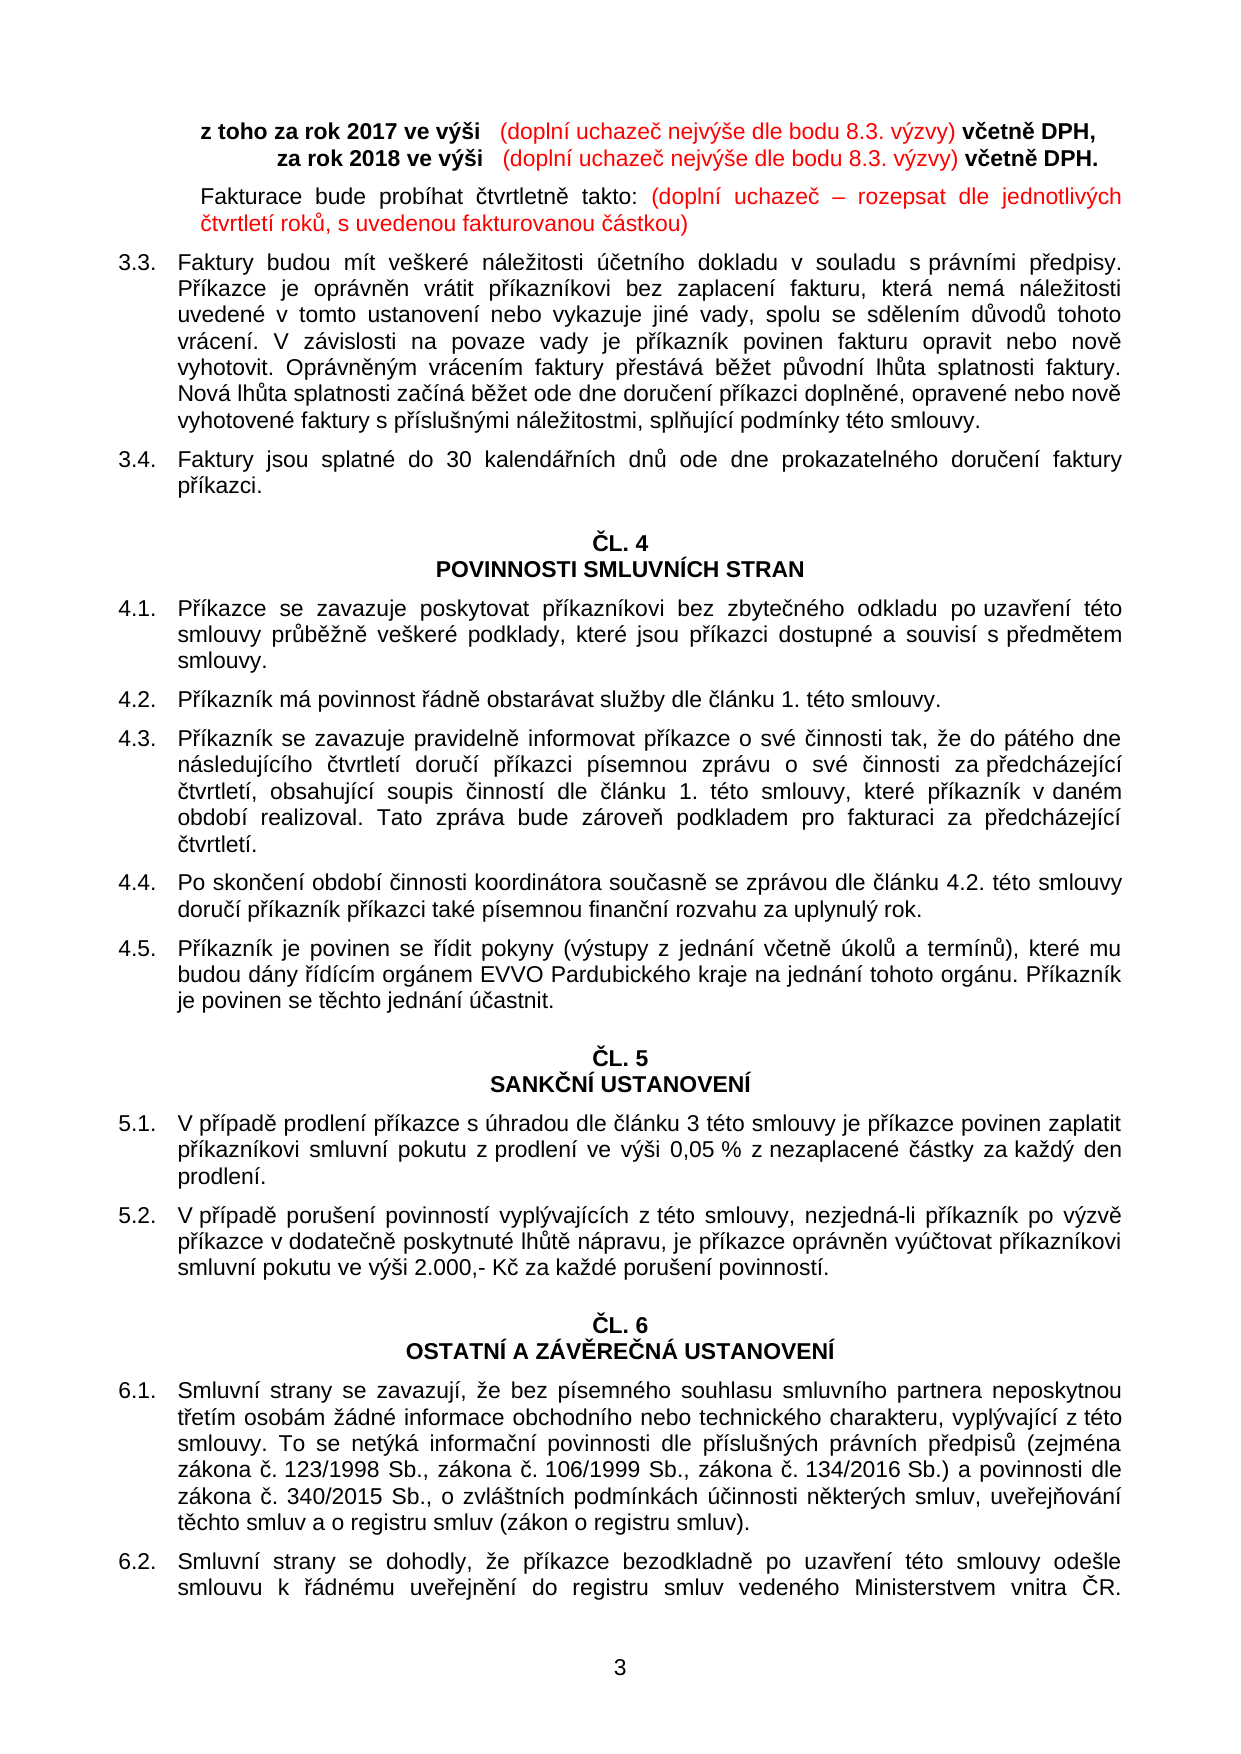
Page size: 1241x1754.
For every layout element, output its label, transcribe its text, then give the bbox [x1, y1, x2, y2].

text POVINNOSTI smluvních stran [118, 556, 1122, 582]
list Příkazce se zavazuje poskytovat příkazníkovi bez zbytečného odkladu po uzavření této smlouvy průběžně veškeré podklady, které jsou příkazci dostupné a souvisí s předmětem smlouvy. [118, 595, 1122, 674]
list V případě porušení povinností vyplývajících z této smlouvy, nezjedná-li příkazník po výzvě příkazce v dodatečně poskytnuté lhůtě nápravu, je příkazce oprávněn vyúčtovat příkazníkovi smluvní pokutu ve výši 2.000,- Kč za každé porušení povinností. [118, 1202, 1122, 1281]
text ČL. 6 [118, 1312, 1122, 1338]
list Faktury jsou splatné do 30 kalendářních dnů ode dne prokazatelného doručení faktury příkazci. [118, 446, 1122, 498]
text Čl. 4 [118, 529, 1122, 556]
list Faktury budou mít veškeré náležitosti účetního dokladu v souladu s právními předpisy. Příkazce je oprávněn vrátit příkazníkovi bez zaplacení fakturu, která nemá náležitosti uvedené v tomto ustanovení nebo vykazuje jiné vady, spolu se sdělením důvodů tohoto vrácení. V závislosti na povaze vady je příkazník povinen fakturu opravit nebo nově vyhotovit. Oprávněným vrácením faktury přestává běžet původní lhůta splatnosti faktury. Nová lhůta splatnosti začíná běžet ode dne doručení příkazci doplněné, opravené nebo nově vyhotovené faktury s příslušnými náležitostmi, splňující podmínky této smlouvy. [118, 248, 1122, 433]
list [118, 1548, 1122, 1601]
list Smluvní strany se zavazují, že bez písemného souhlasu smluvního partnera neposkytnou třetím osobám žádné informace obchodního nebo technického charakteru, vyplývající z této smlouvy. To se netýká informační povinnosti dle příslušných právních předpisů (zejména zákona č. 123/1998 Sb., zákona č. 106/1999 Sb., zákona č. 134/2016 Sb.) a povinnosti dle zákona č. 340/2015 Sb., o zvláštních podmínkách účinnosti některých smluv, uveřejňování těchto smluv a o registru smluv (zákon o registru smluv). [118, 1377, 1122, 1535]
list Příkazník se zavazuje pravidelně informovat příkazce o své činnosti tak, že do pátého dne následujícího čtvrtletí doručí příkazci písemnou zprávu o své činnosti za předcházející čtvrtletí, obsahující soupis činností dle článku 1. této smlouvy, které příkazník v daném období realizoval. Tato zpráva bude zároveň podkladem pro fakturaci za předcházející čtvrtletí. [118, 725, 1122, 857]
text ČL. 5 [118, 1045, 1122, 1071]
text ostatní a závěrečná ustanovení [118, 1338, 1122, 1365]
list V případě prodlení příkazce s úhradou dle článku 3 této smlouvy je příkazce povinen zaplatit příkazníkovi smluvní pokutu z prodlení ve výši 0,05 % z nezaplacené částky za každý den prodlení. [118, 1110, 1122, 1189]
list Po skončení období činnosti koordinátora současně se zprávou dle článku 4.2. této smlouvy doručí příkazník příkazci také písemnou finanční rozvahu za uplynulý rok. [118, 869, 1122, 922]
list Příkazník má povinnost řádně obstarávat služby dle článku 1. této smlouvy. [118, 686, 1122, 713]
list Fakturace bude probíhat čtvrtletně takto: (doplní uchazeč – rozepsat dle jednotlivých čtvrtletí roků, s uvedenou fakturovanou částkou) [200, 183, 1122, 236]
list Příkazník je povinen se řídit pokyny (výstupy z jednání včetně úkolů a termínů), které mu budou dány řídícím orgánem EVVO Pardubického kraje na jednání tohoto orgánu. Příkazník je povinen se těchto jednání účastnit. [118, 934, 1122, 1014]
list za rok 2018 ve výši (doplní uchazeč nejvýše dle bodu 8.3. výzvy) včetně DPH. [200, 144, 1122, 171]
text sankční ustanovení [118, 1071, 1122, 1098]
list z toho za rok 2017 ve výši (doplní uchazeč nejvýše dle bodu 8.3. výzvy) včetně DPH, [200, 118, 1122, 144]
